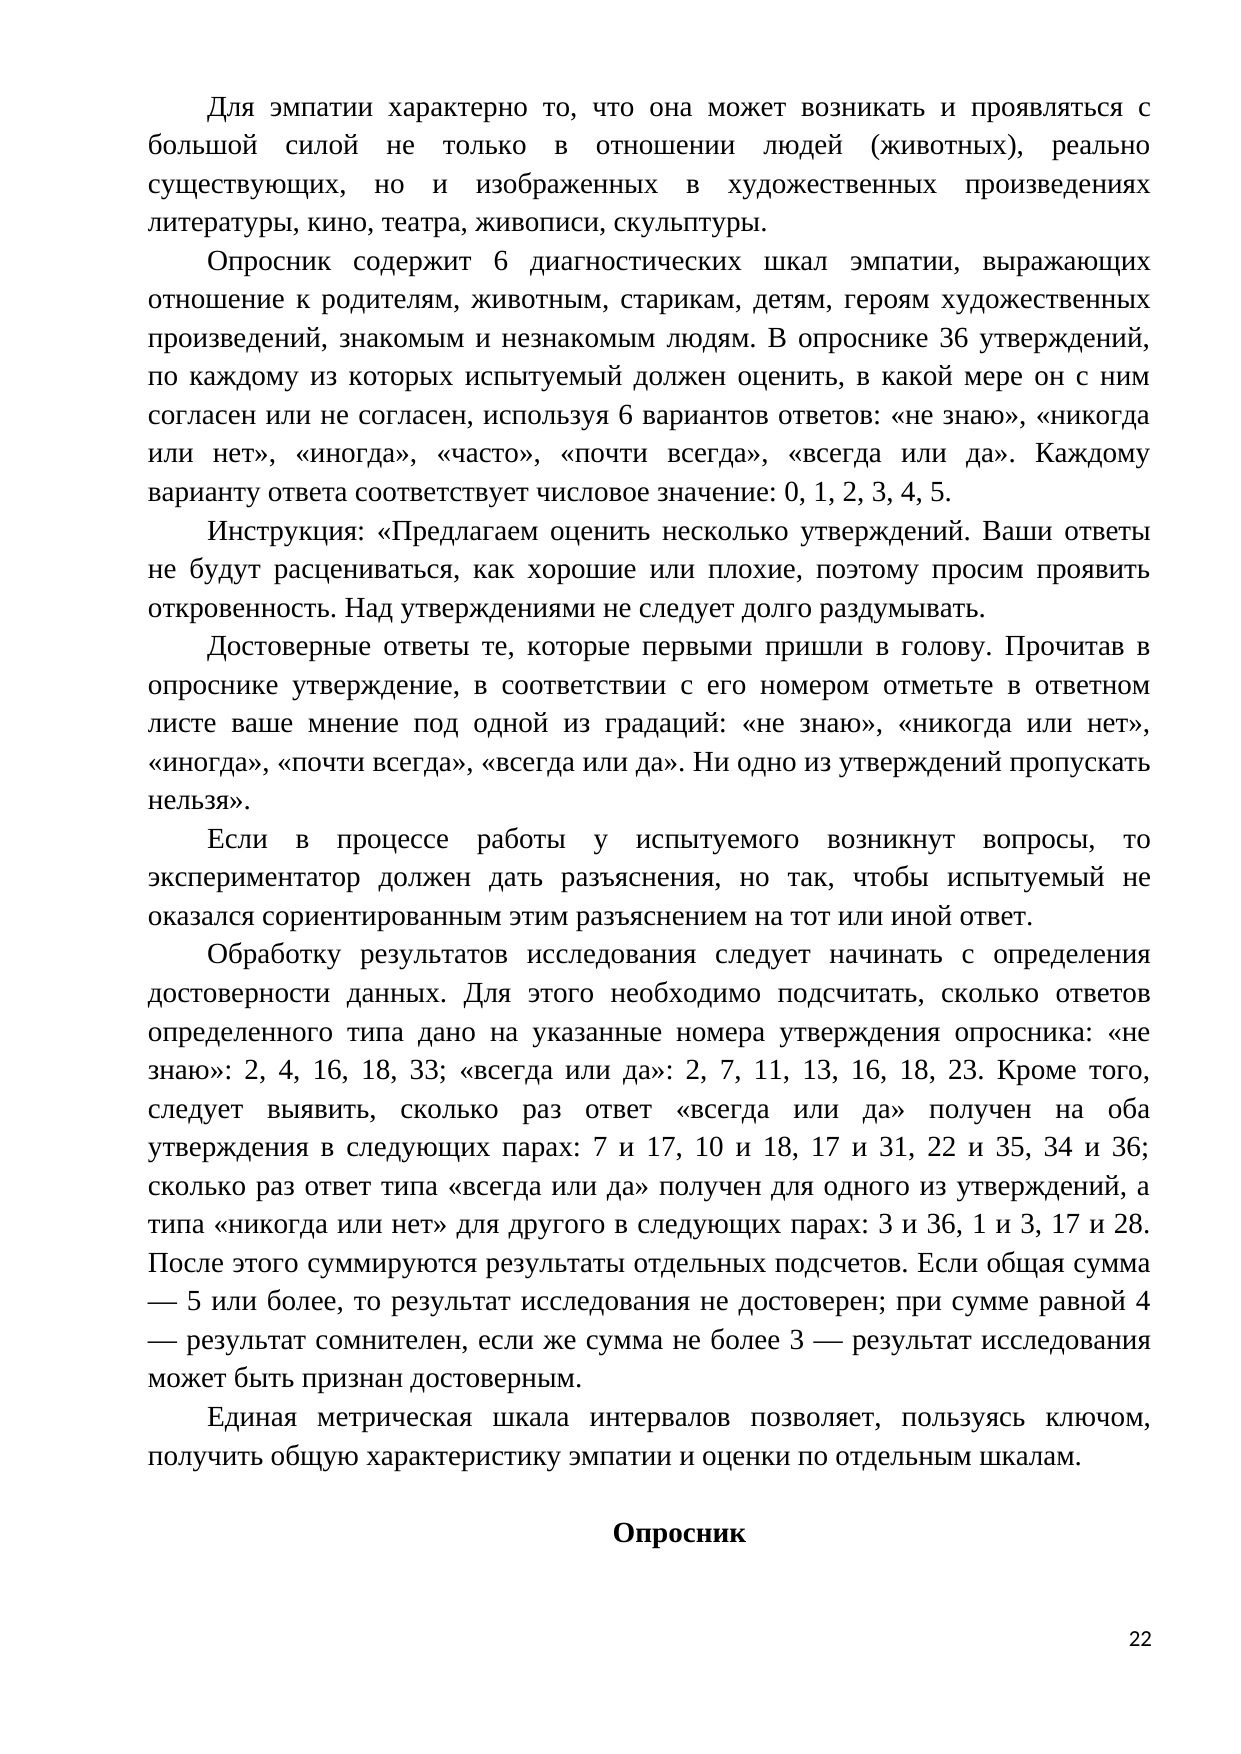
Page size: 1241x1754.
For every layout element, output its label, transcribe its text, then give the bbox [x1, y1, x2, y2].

text Обработку результатов исследования следует начинать с определения достоверности данных. Для этого необходимо подсчитать, сколько ответов определенного типа дано на указанные номера утверждения опросника: «не знаю»: 2, 4, 16, 18, 33; «всегда или да»: 2, 7, 11, 13, 16, 18, 23. Кроме того, следует выявить, сколько раз ответ «всегда или да» получен на оба утверждения в следующих парах: 7 и 17, 10 и 18, 17 и 31, 22 и 35, 34 и 36; сколько раз ответ типа «всегда или да» получен для одного из утверждений, а типа «никогда или нет» для другого в следующих парах: 3 и 36, 1 и 3, 17 и 28. После этого суммируются результаты отдельных подсчетов. Если общая сумма — 5 или более, то результат исследования не достоверен; при сумме равной 4 — результат сомнителен, если же сумма не более 3 — результат исследования может быть признан достоверным. [148, 937, 1152, 1394]
text Опросник содержит 6 диагностических шкал эмпатии, выражающих отношение к родителям, животным, старикам, детям, героям художественных произведений, знакомым и незнакомым людям. В опроснике 36 утверждений, по каждому из которых испытуемый должен оценить, в какой мере он с ним согласен или не согласен, используя 6 вариантов ответов: «не знаю», «никогда или нет», «иногда», «часто», «почти всегда», «всегда или да». Каждому варианту ответа соответствует числовое значение: 0, 1, 2, 3, 4, 5. [148, 243, 1152, 508]
text Единая метрическая шкала интервалов позволяет, пользуясь ключом, получить общую характеристику эмпатии и оценки по отдельным шкалам. [148, 1399, 1152, 1471]
text Для эмпатии характерно то, что она может возникать и проявляться с большой силой не только в отношении людей (животных), реально существующих, но и изображенных в художественных произведениях литературы, кино, театра, живописи, скульптуры. [148, 89, 1152, 238]
text Инструкция: «Предлагаем оценить несколько утверждений. Ваши ответы не будут расцениваться, как хорошие или плохие, поэтому просим проявить откровенность. Над утверждениями не следует долго раздумывать. [148, 513, 1152, 623]
text Достоверные ответы те, которые первыми пришли в голову. Прочитав в опроснике утверждение, в соответствии с его номером отметьте в ответном листе ваше мнение под одной из градаций: «не знаю», «никогда или нет», «иногда», «почти всегда», «всегда или да». Ни одно из утверждений пропускать нельзя». [148, 628, 1152, 816]
text Если в процессе работы у испытуемого возникнут вопросы, то экспериментатор должен дать разъяснения, но так, чтобы испытуемый не оказался сориентированным этим разъяснением на тот или иной ответ. [148, 821, 1152, 932]
text Опросник [148, 1515, 1152, 1548]
